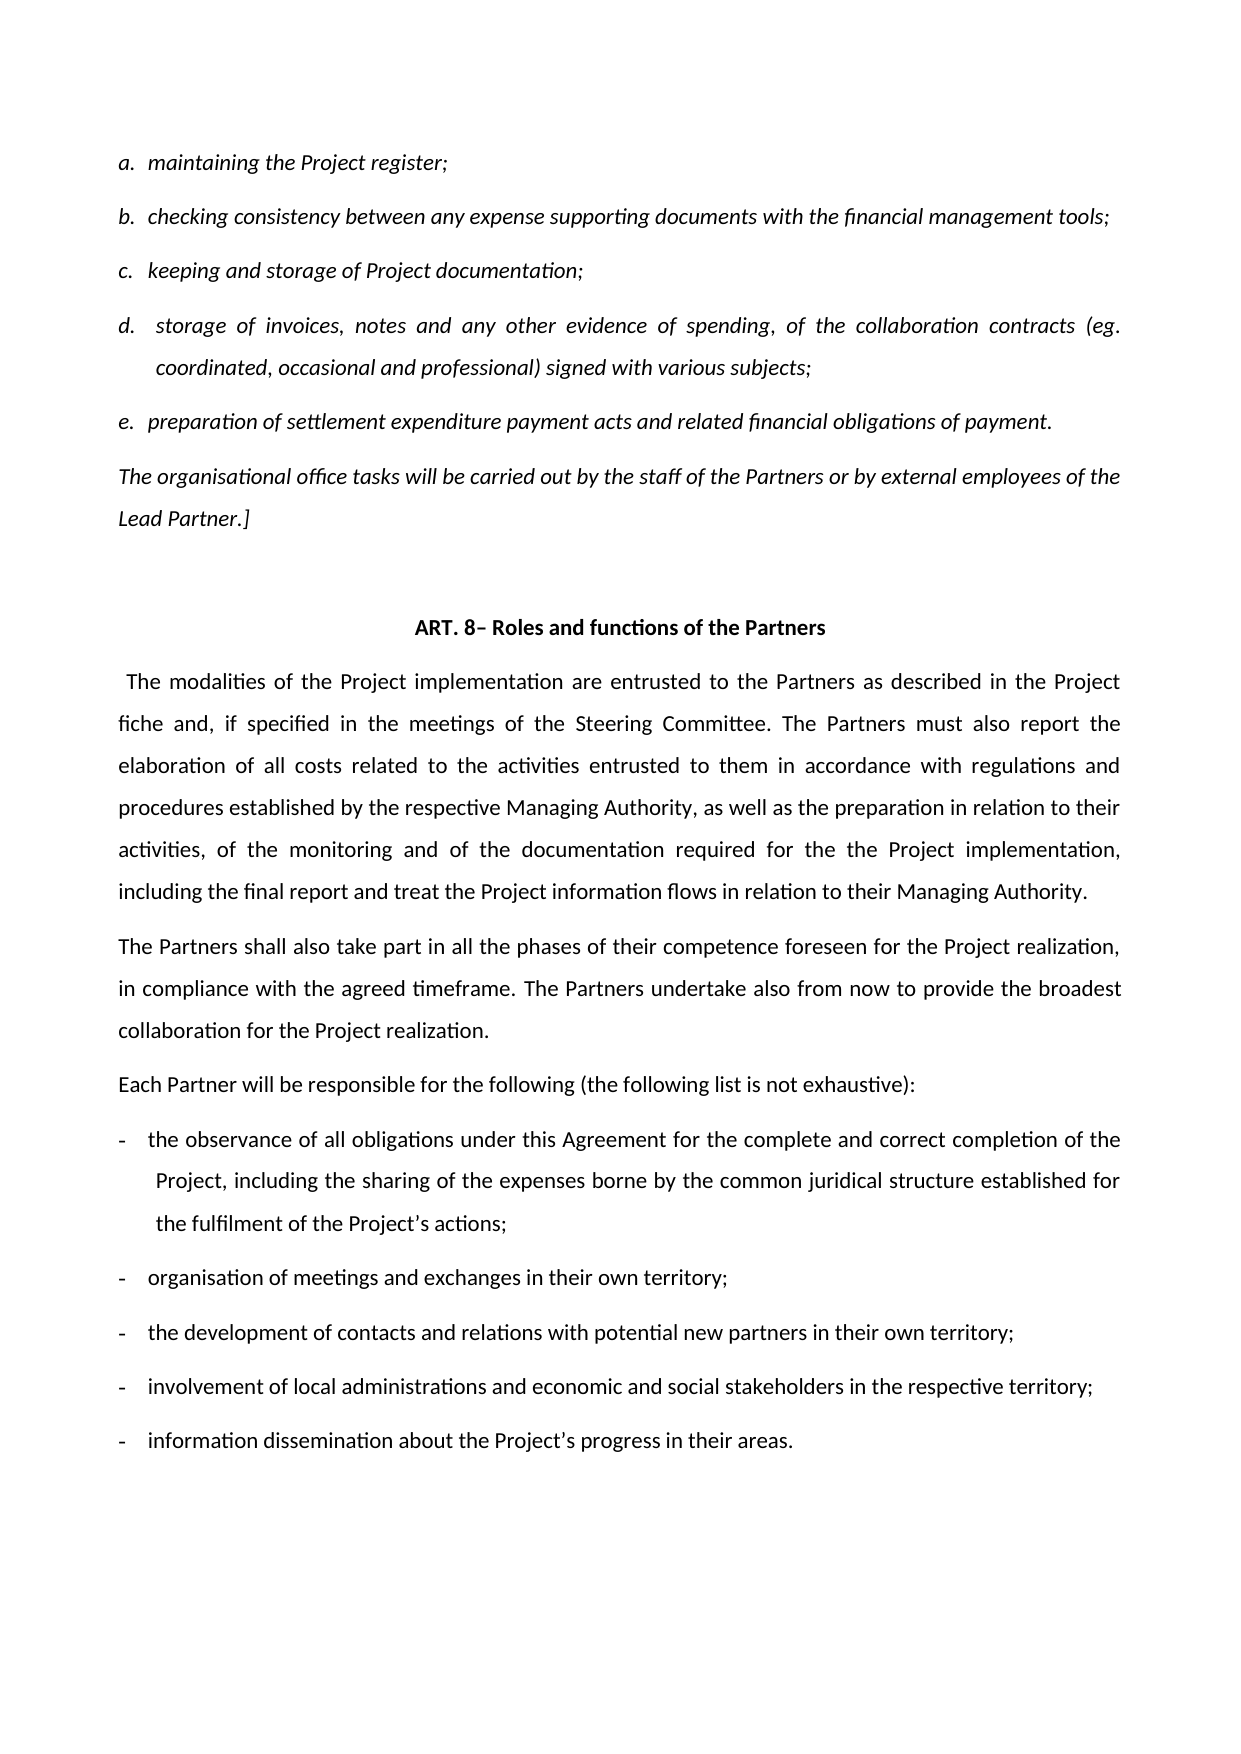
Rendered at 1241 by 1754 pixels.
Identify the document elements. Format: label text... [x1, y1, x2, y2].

text ART. 8– Roles and functions of the Partners [118, 613, 1123, 641]
list the observance of all obligations under this Agreement for the complete and correct completion of the Project, including the sharing of the expenses borne by the common juridical structure established for the fulfilment of the Project’s actions; [118, 1125, 1123, 1237]
text e. preparation of settlement expenditure payment acts and related financial obligations of payment. [118, 407, 1123, 436]
text Each Partner will be responsible for the following (the following list is not exhaustive): [118, 1070, 1123, 1098]
text The Partners shall also take part in all the phases of their competence foreseen for the Project realization, in compliance with the agreed timeframe. The Partners undertake also from now to provide the broadest collaboration for the Project realization. [118, 932, 1123, 1044]
text The organisational office tasks will be carried out by the staff of the Partners or by external employees of the Lead Partner.] [118, 462, 1123, 532]
text b. checking consistency between any expense supporting documents with the financial management tools; [118, 202, 1123, 230]
list the development of contacts and relations with potential new partners in their own territory; [118, 1318, 1123, 1346]
text c. keeping and storage of Project documentation; [118, 257, 1123, 284]
list storage of invoices, notes and any other evidence of spending, of the collaboration contracts (eg. coordinated, occasional and professional) signed with various subjects; [118, 311, 1123, 381]
text The modalities of the Project implementation are entrusted to the Partners as described in the Project fiche and, if specified in the meetings of the Steering Committee. The Partners must also report the elaboration of all costs related to the activities entrusted to them in accordance with regulations and procedures established by the respective Managing Authority, as well as the preparation in relation to their activities, of the monitoring and of the documentation required for the the Project implementation, including the final report and treat the Project information flows in relation to their Managing Authority. [118, 667, 1123, 905]
list involvement of local administrations and economic and social stakeholders in the respective territory; [118, 1372, 1123, 1400]
text a. maintaining the Project register; [118, 148, 1123, 176]
list organisation of meetings and exchanges in their own territory; [118, 1263, 1123, 1291]
list information dissemination about the Project’s progress in their areas. [118, 1427, 1123, 1454]
